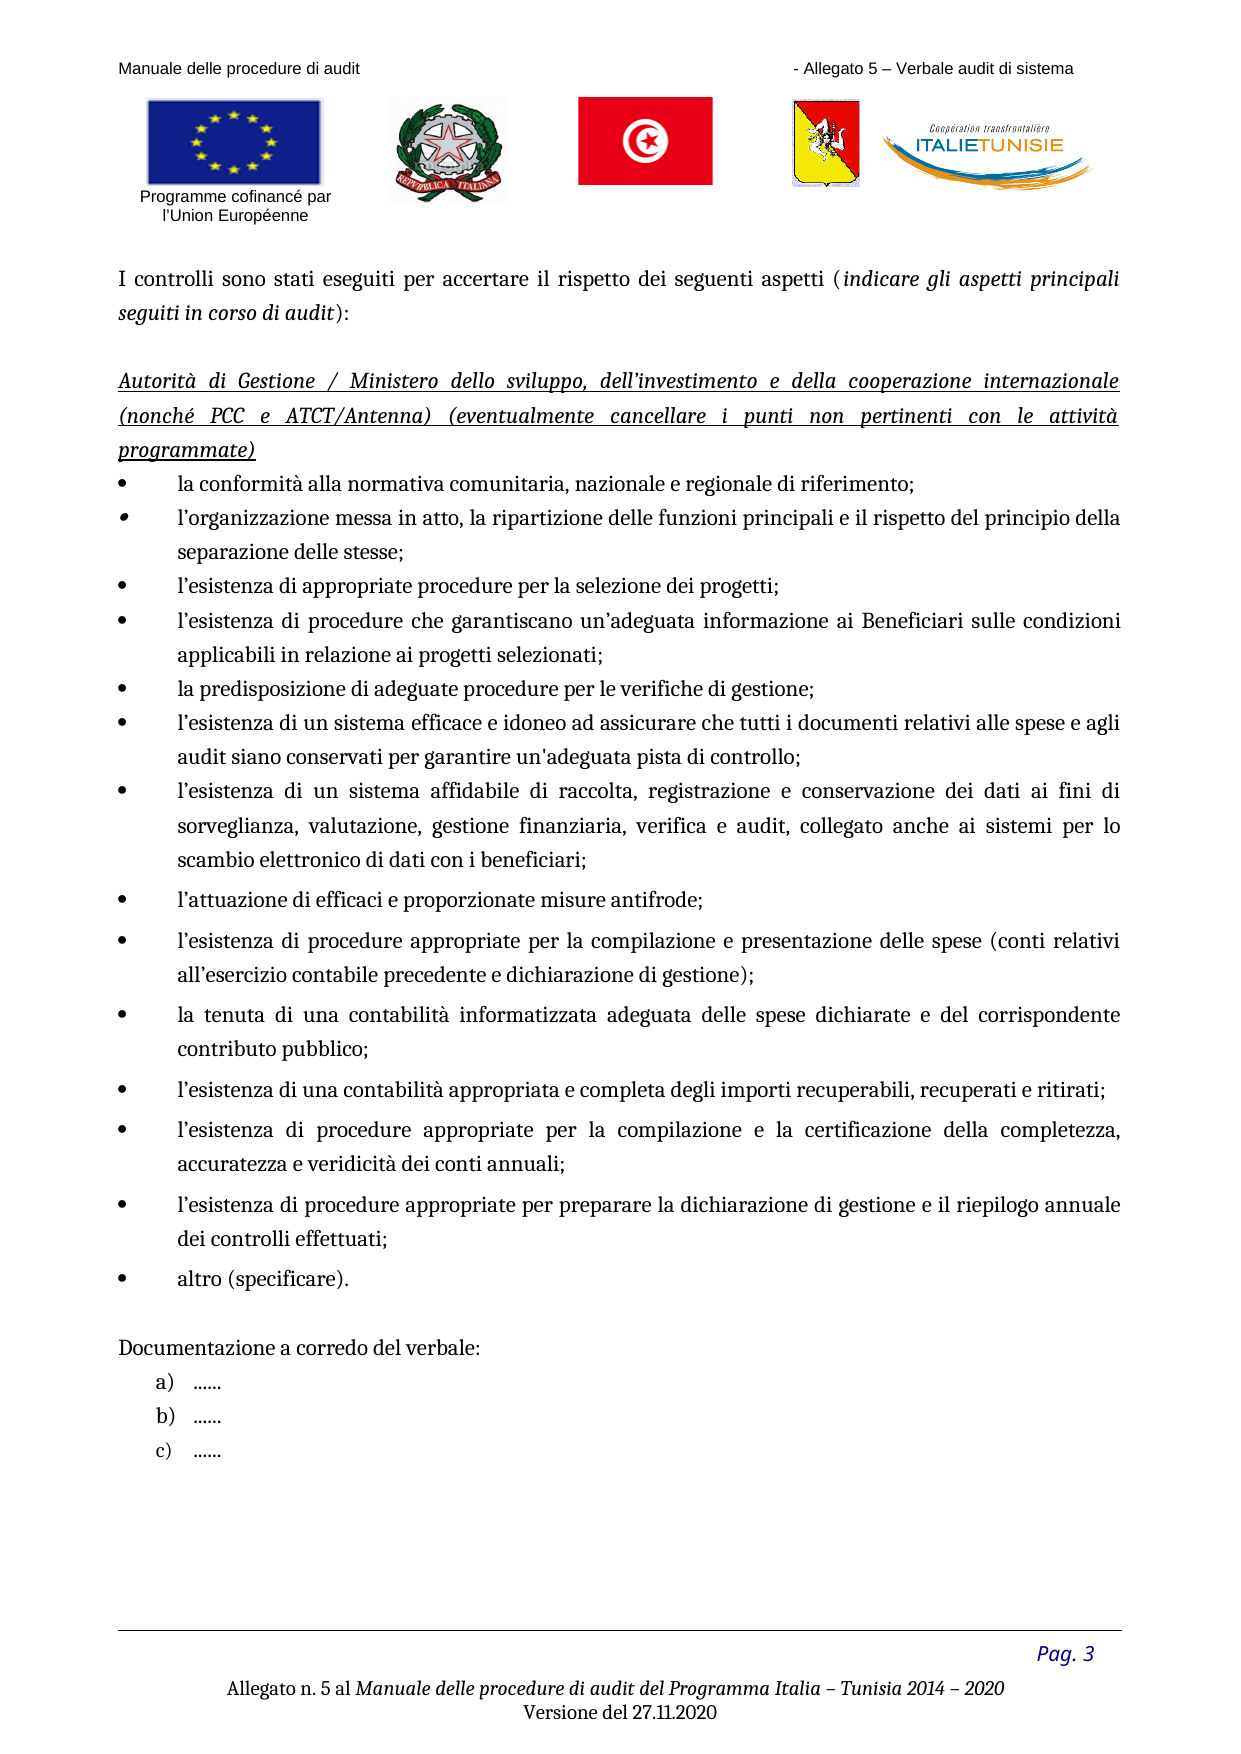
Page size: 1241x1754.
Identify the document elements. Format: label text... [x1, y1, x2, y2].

list ...... [156, 1437, 1069, 1463]
list l’esistenza di procedure appropriate per la compilazione e presentazione delle spese (conti relativi all’esercizio contabile precedente e dichiarazione di gestione); [118, 927, 1122, 988]
list l’esistenza di un sistema efficace e idoneo ad assicurare che tutti i documenti relativi alle spese e agli audit siano conservati per garantire un'adeguata pista di controllo; [118, 710, 1122, 771]
list l’esistenza di procedure appropriate per preparare la dichiarazione di gestione e il riepilogo annuale dei controlli effettuati; [118, 1192, 1122, 1252]
text Autorità di Gestione / Ministero dello sviluppo, dell’investimento e della cooperazione internazionale (nonché PCC e ATCT/Antenna) (eventualmente cancellare i punti non pertinenti con le attività programmate) [118, 368, 1122, 463]
picture [388, 97, 509, 203]
picture [578, 97, 713, 185]
list l’esistenza di una contabilità appropriata e completa degli importi recuperabili, recuperati e ritirati; [118, 1077, 1122, 1103]
list l’esistenza di procedure appropriate per la compilazione e la certificazione della completezza, accuratezza e veridicità dei conti annuali; [118, 1117, 1122, 1178]
text Documentazione a corredo del verbale: [118, 1334, 1069, 1361]
list l’attuazione di efficaci e proporzionate misure antifrode; [118, 887, 1122, 913]
list ...... [156, 1403, 1069, 1429]
list la tenuta di una contabilità informatizzata adeguata delle spese dichiarate e del corrispondente contributo pubblico; [118, 1002, 1122, 1063]
picture [874, 97, 1102, 212]
list ...... [156, 1369, 1069, 1395]
list altro (specificare). [118, 1266, 1122, 1293]
picture [145, 97, 326, 187]
list l’esistenza di un sistema affidabile di raccolta, registrazione e conservazione dei dati ai fini di sorveglianza, valutazione, gestione finanziaria, verifica e audit, collegato anche ai sistemi per lo scambio elettronico di dati con i beneficiari; [118, 778, 1122, 873]
list la predisposizione di adeguate procedure per le verifiche di gestione; [118, 676, 1122, 702]
picture [792, 99, 860, 187]
text I controlli sono stati eseguiti per accertare il rispetto dei seguenti aspetti (indicare gli aspetti principali seguiti in corso di audit): [118, 266, 1122, 326]
list l’organizzazione messa in atto, la ripartizione delle funzioni principali e il rispetto del principio della separazione delle stesse; [118, 505, 1122, 566]
list l’esistenza di procedure che garantiscano un’adeguata informazione ai Beneficiari sulle condizioni applicabili in relazione ai progetti selezionati; [118, 607, 1122, 668]
list la conformità alla normativa comunitaria, nazionale e regionale di riferimento; [118, 471, 1122, 497]
list l’esistenza di appropriate procedure per la selezione dei progetti; [118, 573, 1122, 600]
